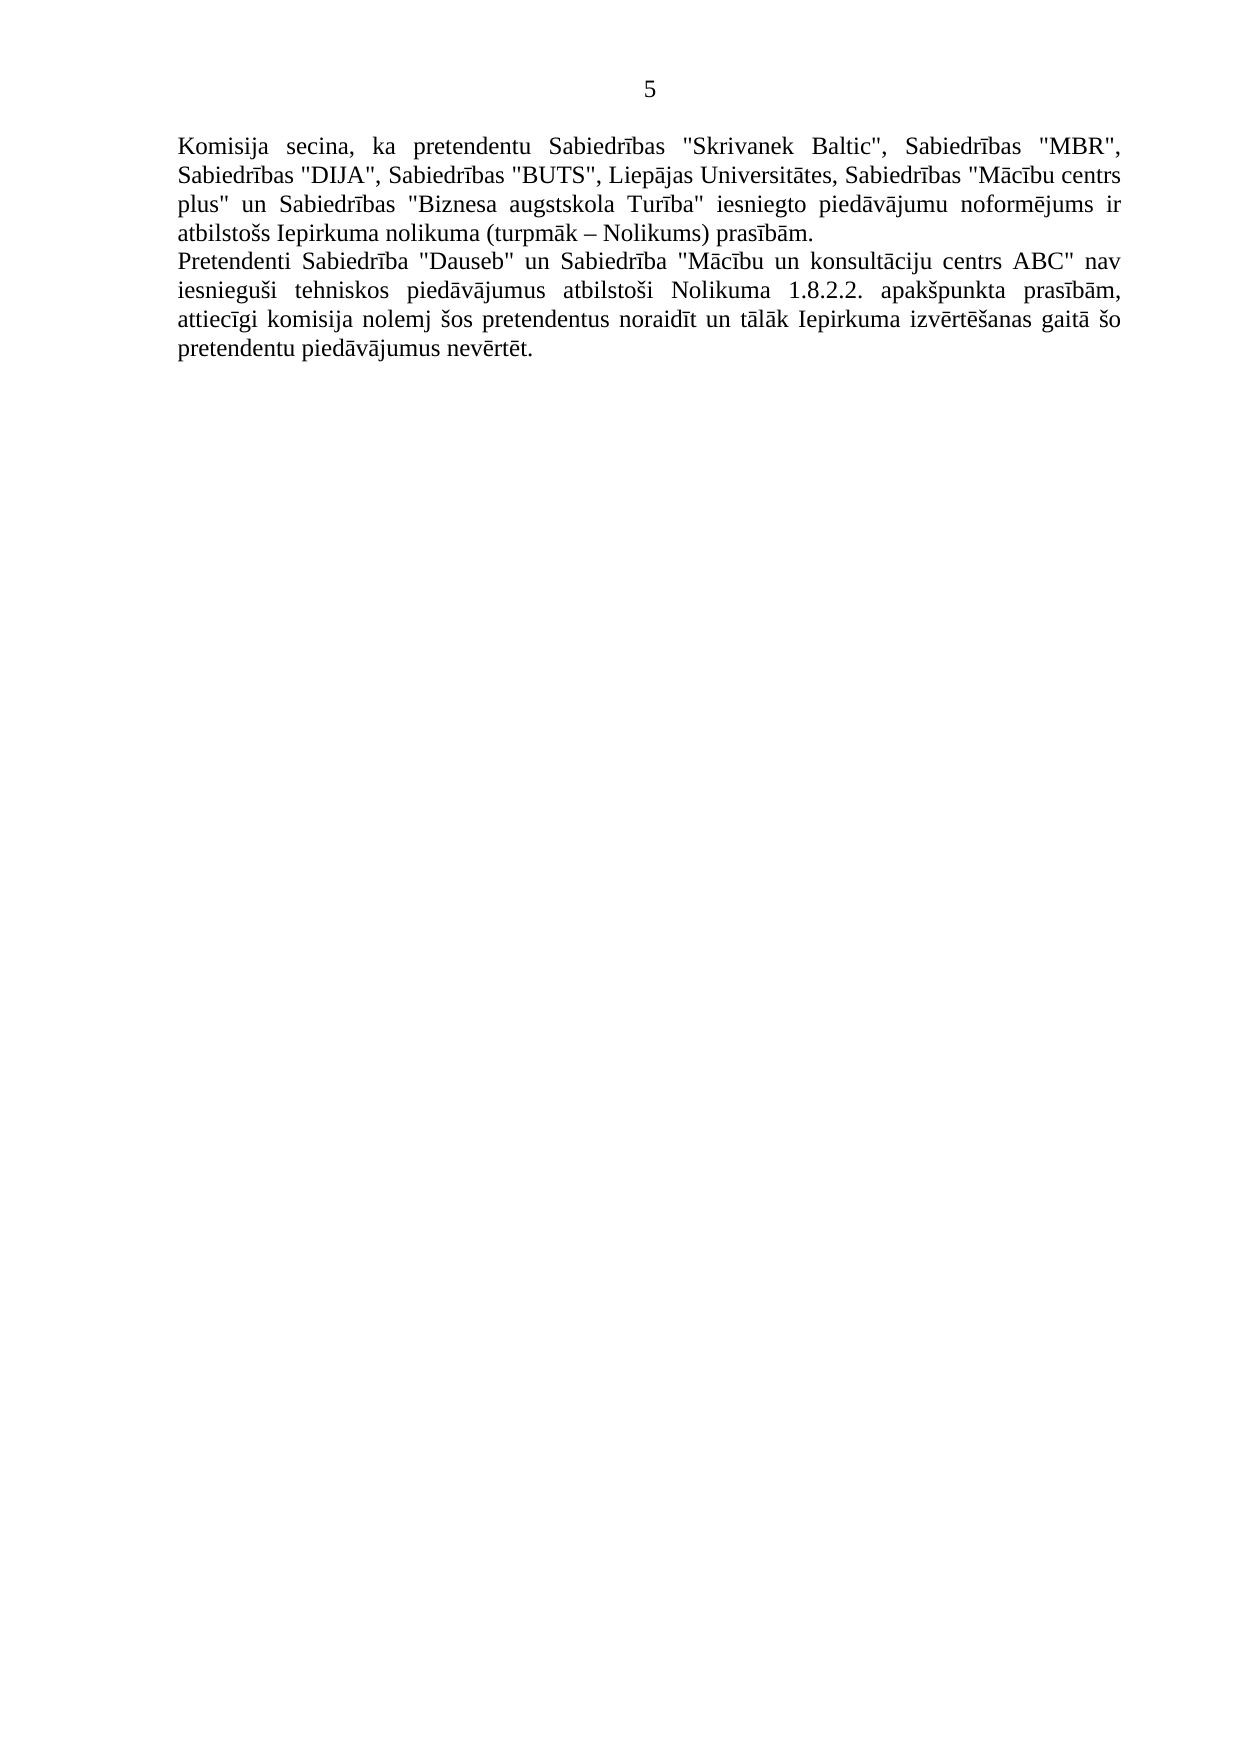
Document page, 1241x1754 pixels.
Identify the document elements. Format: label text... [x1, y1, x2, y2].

text Pretendenti Sabiedrība "Dauseb" un Sabiedrība "Mācību un konsultāciju centrs ABC" nav iesnieguši tehniskos piedāvājumus atbilstoši Nolikuma 1.8.2.2. apakšpunkta prasībām, attiecīgi komisija nolemj šos pretendentus noraidīt un tālāk Iepirkuma izvērtēšanas gaitā šo pretendentu piedāvājumus nevērtēt. [177, 246, 1122, 361]
text Komisija secina, ka pretendentu Sabiedrības "Skrivanek Baltic", Sabiedrības "MBR", Sabiedrības "DIJA", Sabiedrības "BUTS", Liepājas Universitātes, Sabiedrības "Mācību centrs plus" un Sabiedrības "Biznesa augstskola Turība" iesniegto piedāvājumu noformējums ir atbilstošs Iepirkuma nolikuma (turpmāk – Nolikums) prasībām. [177, 131, 1122, 246]
